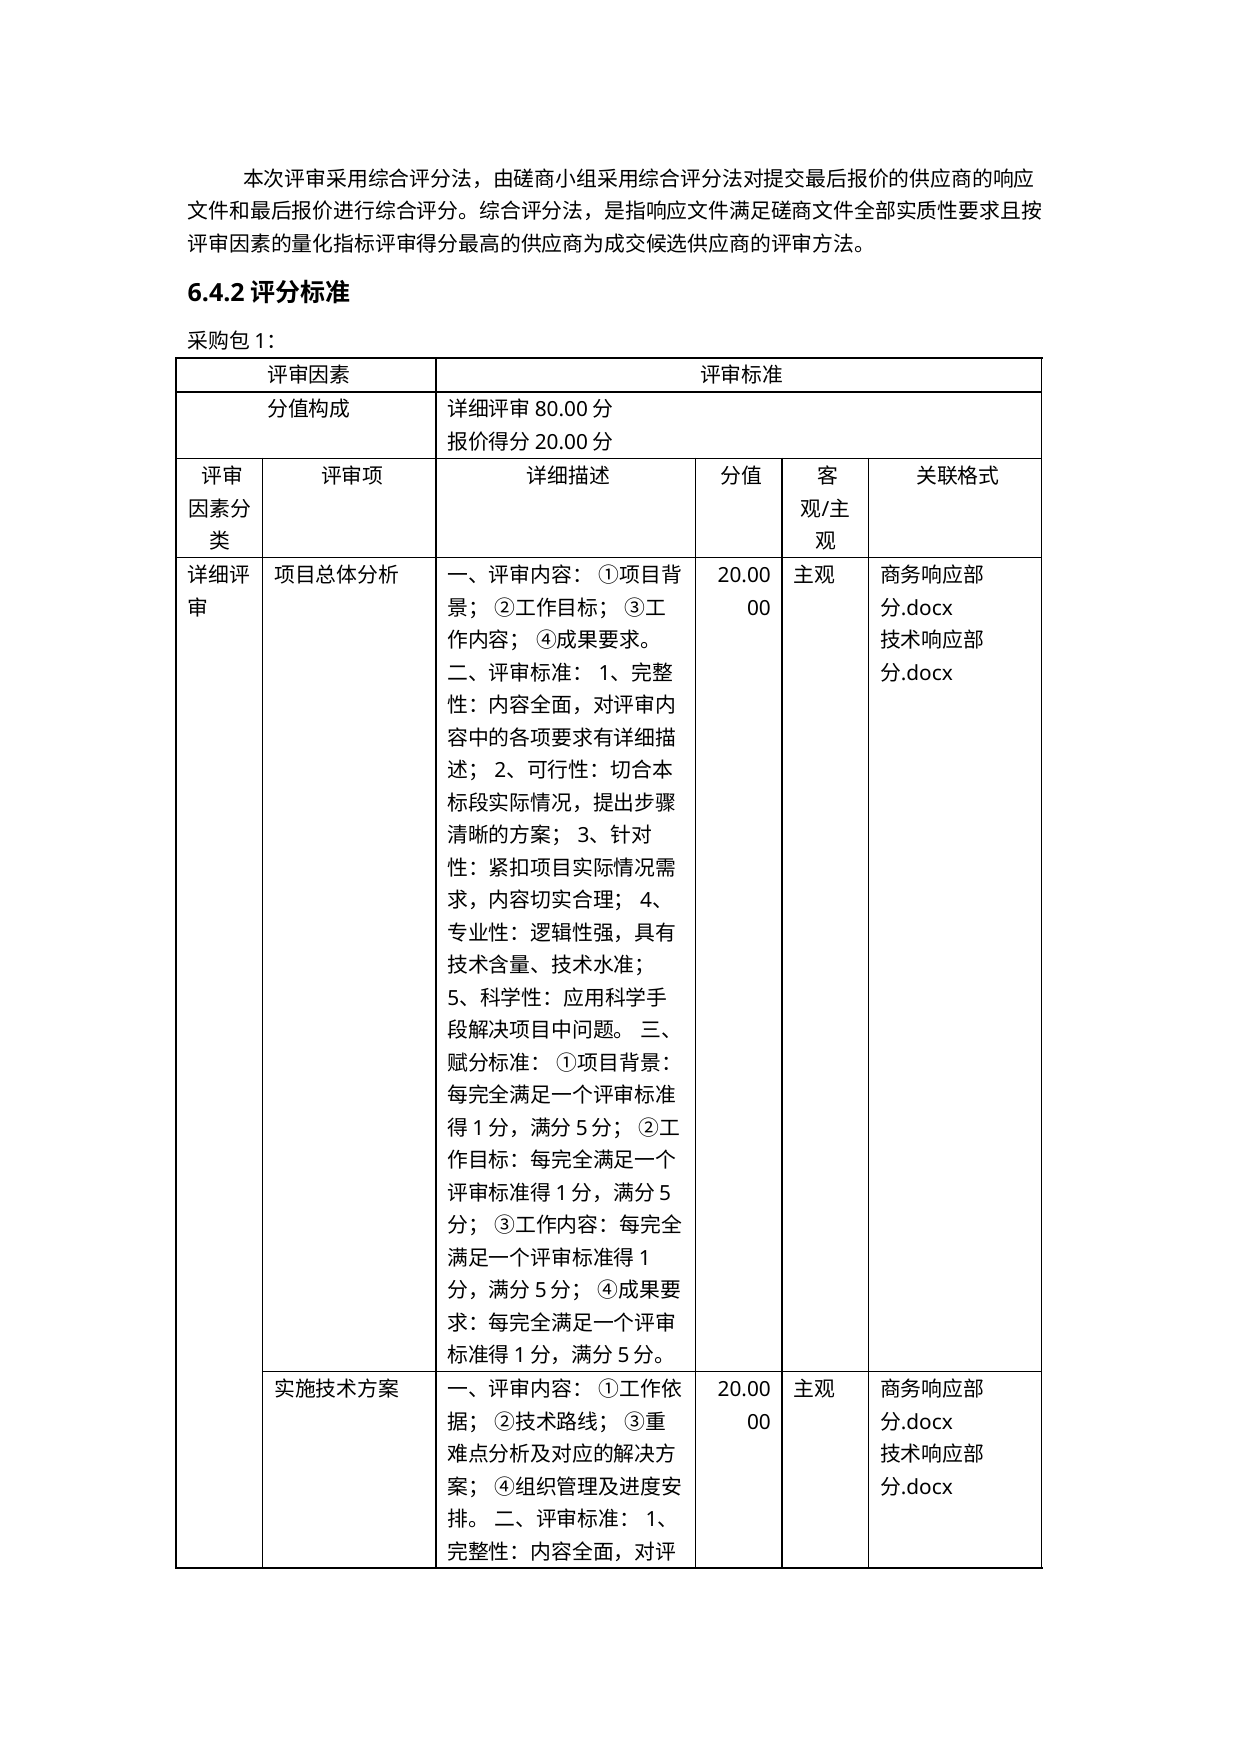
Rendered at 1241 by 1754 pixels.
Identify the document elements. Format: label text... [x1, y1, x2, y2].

table_cell 详细评审 [177, 558, 262, 1567]
table_cell 关联格式 [869, 459, 1041, 557]
table_cell 分值构成 [177, 393, 435, 458]
text 本次评审采用综合评分法，由磋商小组采用综合评分法对提交最后报价的供应商的响应文件和最后报价进行综合评分。综合评分法，是指响应文件满足磋商文件全部实质性要求且按评审因素的量化指标评审得分最高的供应商为成交候选供应商的评审方法。 [187, 162, 1053, 259]
table_cell 客观/主观 [783, 459, 868, 557]
table_cell 评审因素分类 [177, 459, 262, 557]
table_cell 主观 [783, 558, 868, 1371]
table_cell 分值 [696, 459, 781, 557]
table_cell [869, 1372, 1041, 1567]
table_cell 详细描述 [437, 459, 695, 557]
text 6.4.2评分标准 [187, 259, 1053, 324]
table_cell 主观 [783, 1372, 868, 1567]
table_header 评审因素 [177, 359, 435, 391]
text 采购包1： [187, 324, 1053, 357]
table_cell 项目总体分析 [263, 558, 435, 1371]
table_header 评审标准 [437, 359, 1041, 391]
table_cell 评审项 [263, 459, 435, 557]
table_cell 一、评审内容： ①项目背景； ②工作目标； ③工作内容； ④成果要求。 二、评审标准： 1、完整性：内容全面，对评审内容中的各项要求有详细描述； 2、可行性：切合本标段实际情况，提出步骤清晰的方案； 3、针对性：紧扣项目实际情况需求，内容切实合理； 4、专业性：逻辑性强，具有技术含量、技术水准； 5、科学性：应用科学手段解决项目中问题。 三、赋分标准： ①项目背景：每完全满足一个评审标准得1分，满分5分； ②工作目标：每完全满足一个评审标准得1分，满分5分； ③工作内容：每完全满足一个评审标准得1分，满分5分； ④成果要求：每完全满足一个评审标准得1分，满分5分。 [437, 558, 695, 1371]
table_cell 实施技术方案 [263, 1372, 435, 1567]
table_cell 详细评审80.00分 报价得分20.00分 [437, 393, 1041, 458]
table_cell 商务响应部分.docx 技术响应部分.docx [869, 558, 1041, 1371]
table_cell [437, 1372, 695, 1567]
table_cell 20.0000 [696, 1372, 781, 1567]
table_cell 20.0000 [696, 558, 781, 1371]
